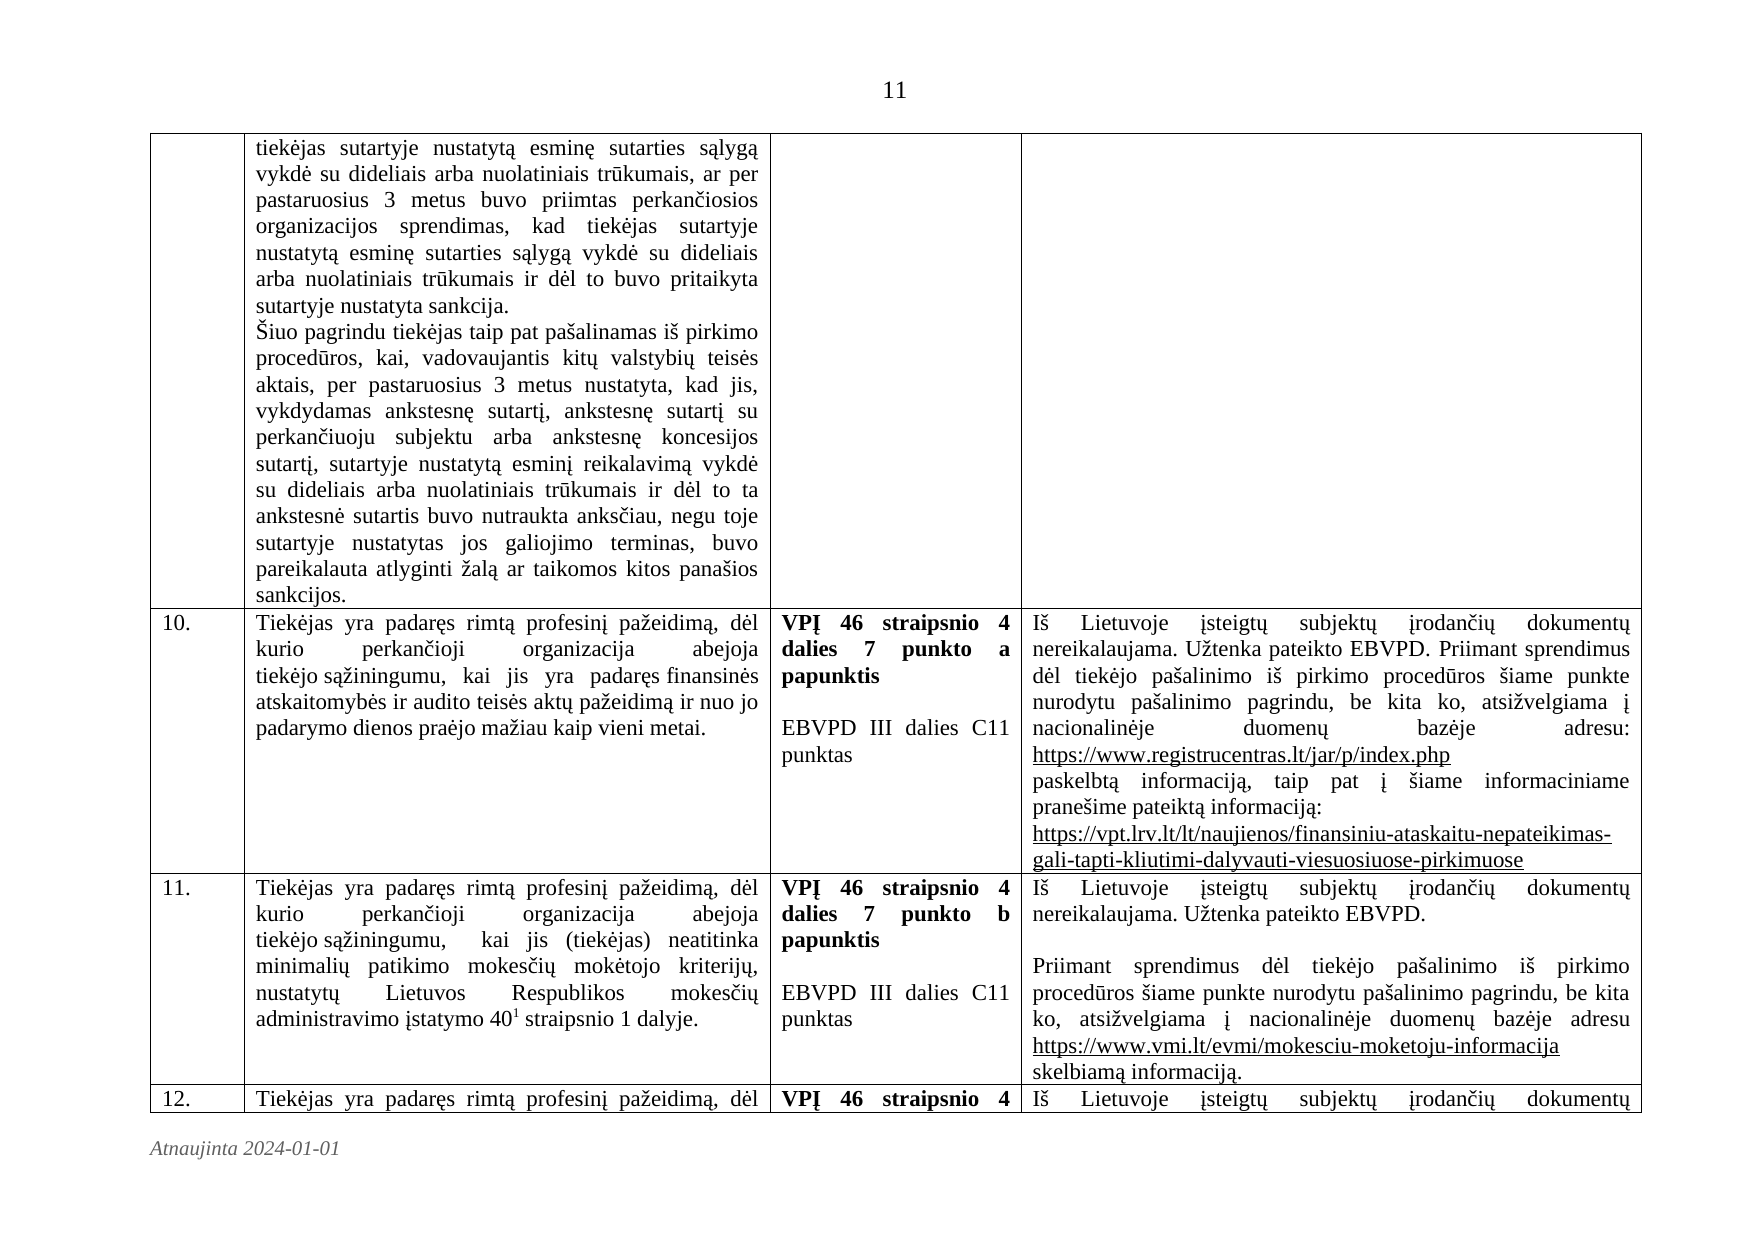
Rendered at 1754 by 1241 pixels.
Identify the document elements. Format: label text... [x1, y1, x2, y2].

table_cell Tiekėjas yra padaręs rimtą profesinį pažeidimą, dėl kurio perkančioji organizacija abejoja tiekėjo sąžiningumu, kai jis yra padaręs finansinės atskaitomybės ir audito teisės aktų pažeidimą ir nuo jo padarymo dienos praėjo mažiau kaip vieni metai. [245, 609, 770, 872]
table_cell [151, 134, 244, 608]
table_cell Tiekėjas yra padaręs rimtą profesinį pažeidimą, dėl kurio perkančioji organizacija abejoja tiekėjo sąžiningumu, kai jis (tiekėjas) neatitinka minimalių patikimo mokesčių mokėtojo kriterijų, nustatytų Lietuvos Respublikos mokesčių administravimo įstatymo 401 straipsnio 1 dalyje. [245, 874, 770, 1084]
table_cell [151, 1085, 244, 1112]
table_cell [1022, 1085, 1641, 1112]
table_cell VPĮ 46 straipsnio 4 dalies 7 punkto a papunktis EBVPD III dalies C11 punktas [771, 609, 1021, 872]
table_cell Iš Lietuvoje įsteigtų subjektų įrodančių dokumentų nereikalaujama. Užtenka pateikto EBVPD. Priimant sprendimus dėl tiekėjo pašalinimo iš pirkimo procedūros šiame punkte nurodytu pašalinimo pagrindu, be kita ko, atsižvelgiama į nacionalinėje duomenų bazėje adresu: https://www.registrucentras.lt/jar/p/index.php paskelbtą informaciją, taip pat į šiame informaciniame pranešime pateiktą informaciją: https://vpt.lrv.lt/lt/naujienos/finansiniu-ataskaitu-nepateikimas-gali-tapti-kliutimi-dalyvauti-viesuosiuose-pirkimuose [1022, 609, 1641, 872]
table_cell Iš Lietuvoje įsteigtų subjektų įrodančių dokumentų nereikalaujama. Užtenka pateikto EBVPD. Priimant sprendimus dėl tiekėjo pašalinimo iš pirkimo procedūros šiame punkte nurodytu pašalinimo pagrindu, be kita ko, atsižvelgiama į nacionalinėje duomenų bazėje adresu https://www.vmi.lt/evmi/mokesciu-moketoju-informacija skelbiamą informaciją. [1022, 874, 1641, 1084]
table_cell VPĮ 46 straipsnio 4 dalies 7 punkto b papunktis EBVPD III dalies C11 punktas [771, 874, 1021, 1084]
table_cell [151, 874, 244, 1084]
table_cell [245, 134, 770, 608]
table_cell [771, 134, 1021, 608]
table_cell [245, 1085, 770, 1112]
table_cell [771, 1085, 1021, 1112]
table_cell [1022, 134, 1641, 608]
table_cell [151, 609, 244, 872]
